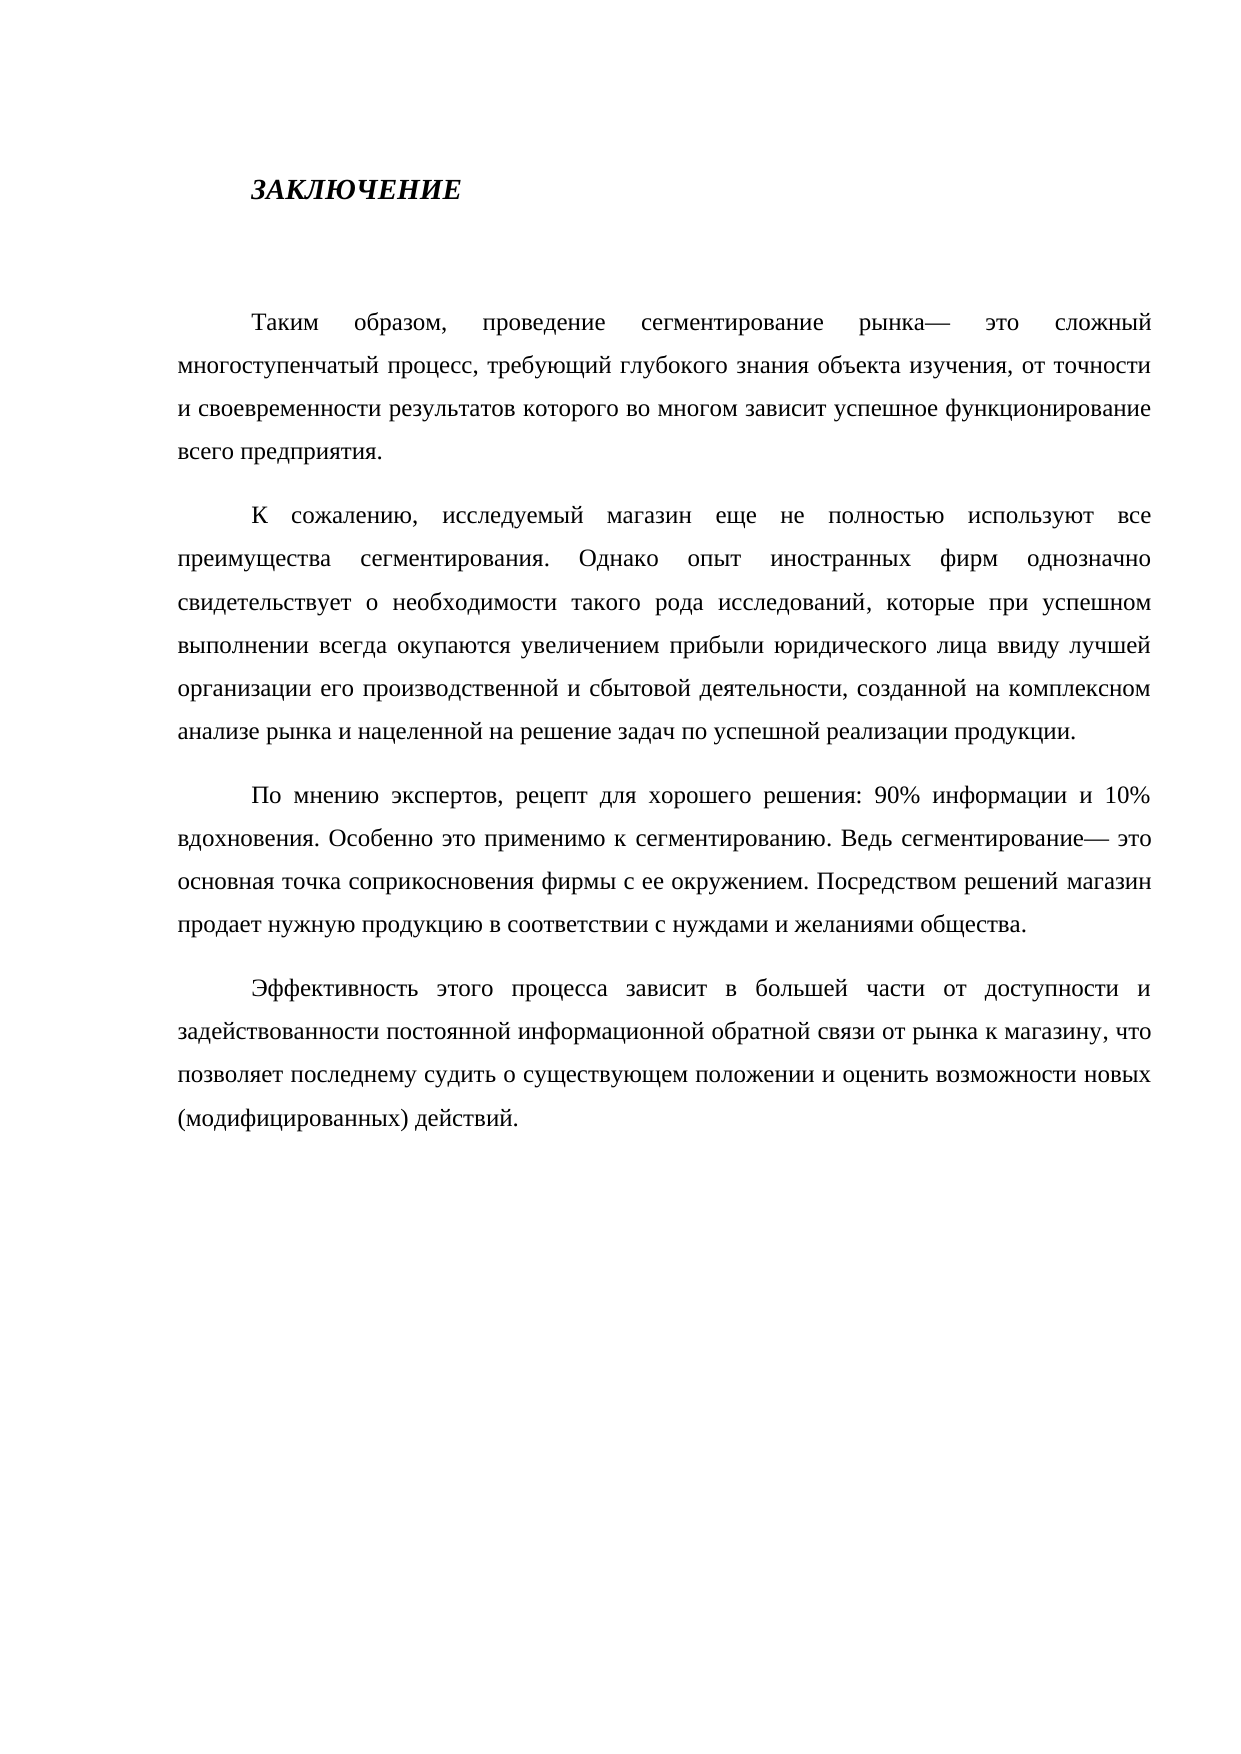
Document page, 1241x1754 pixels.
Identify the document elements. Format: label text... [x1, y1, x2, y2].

text К сожалению, исследуемый магазин еще не полностью используют все преимущества сегментирования. Однако опыт иностранных фирм однозначно свидетельствует о необходимости такого рода исследований, которые при успешном выполнении всегда окупаются увеличением прибыли юридического лица ввиду лучшей организации его производственной и сбытовой деятельности, созданной на комплексном анализе рынка и нацеленной на решение задач по успешной реализации продукции. [177, 500, 1152, 745]
text Эффективность этого процесса зависит в большей части от доступности и задействованности постоянной информационной обратной связи от рынка к магазину, что позволяет последнему судить о существующем положении и оценить возможности новых (модифицированных) действий. [177, 973, 1152, 1131]
text ЗАКЛЮЧЕНИЕ [177, 172, 1152, 206]
text Таким образом, проведение сегментирование рынка— это сложный многоступенчатый процесс, требующий глубокого знания объекта изучения, от точности и своевременности результатов которого во многом зависит успешное функционирование всего предприятия. [177, 307, 1152, 465]
text По мнению экспертов, рецепт для хорошего решения: 90% информации и 10% вдохновения. Особенно это применимо к сегментированию. Ведь сегментирование— это основная точка соприкосновения фирмы с ее окружением. Посредством решений магазин продает нужную продукцию в соответствии с нуждами и желаниями общества. [177, 780, 1152, 938]
